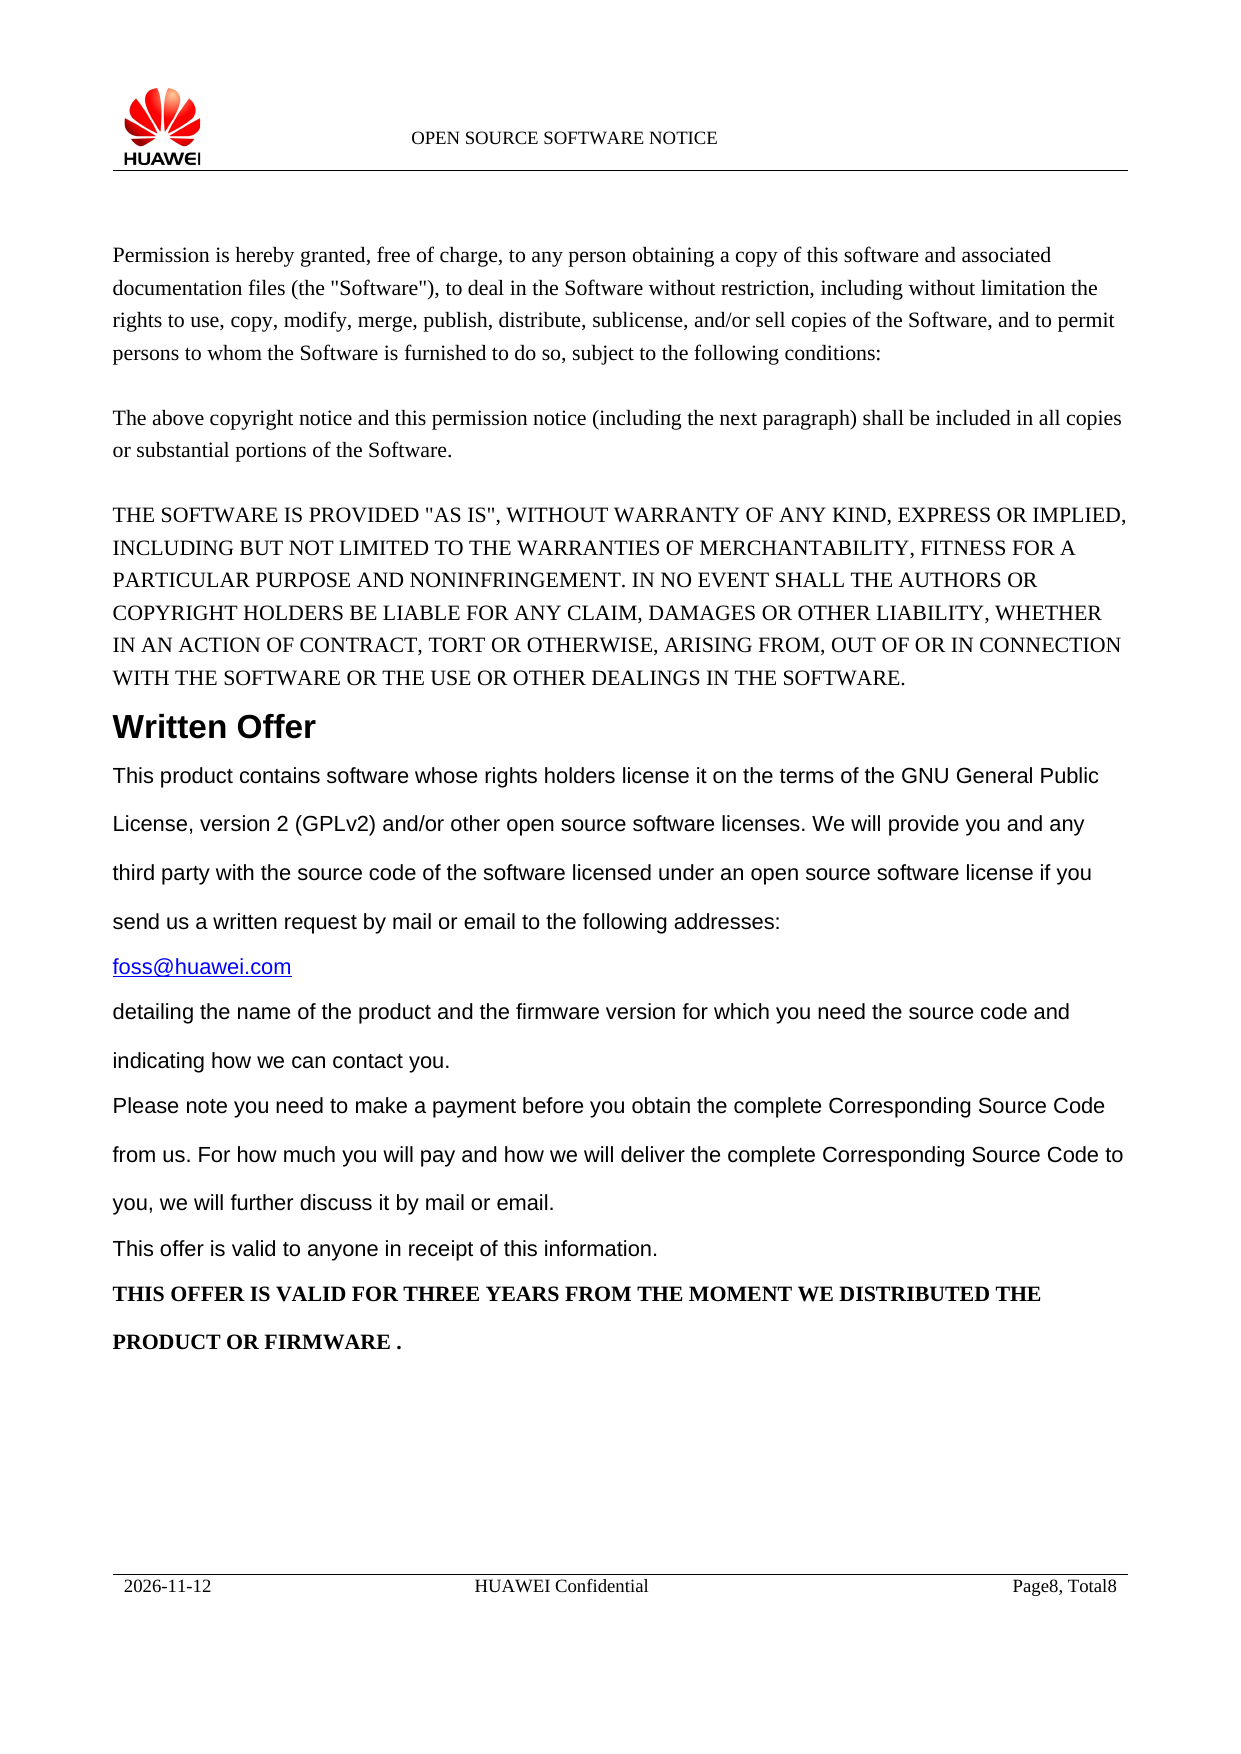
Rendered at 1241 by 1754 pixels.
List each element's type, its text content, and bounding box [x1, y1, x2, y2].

text This offer is valid for three years from the moment we distributed the product or firmware . [112, 1277, 1128, 1358]
text foss@huawei.com [112, 950, 1128, 983]
text detailing the name of the product and the firmware version for which you need the source code and indicating how we can contact you. [112, 995, 1128, 1077]
picture [124, 88, 201, 165]
text Please note you need to make a payment before you obtain the complete Corresponding Source Code from us. For how much you will pay and how we will deliver the complete Corresponding Source Code to you, we will further discuss it by mail or email. [112, 1089, 1128, 1219]
text Written Offer [112, 694, 1128, 759]
text This product contains software whose rights holders license it on the terms of the GNU General Public License, version 2 (GPLv2) and/or other open source software licenses. We will provide you and any third party with the source code of the software licensed under an open source software license if you send us a written request by mail or email to the following addresses: [112, 759, 1128, 938]
text This offer is valid to anyone in receipt of this information. [112, 1232, 1128, 1264]
